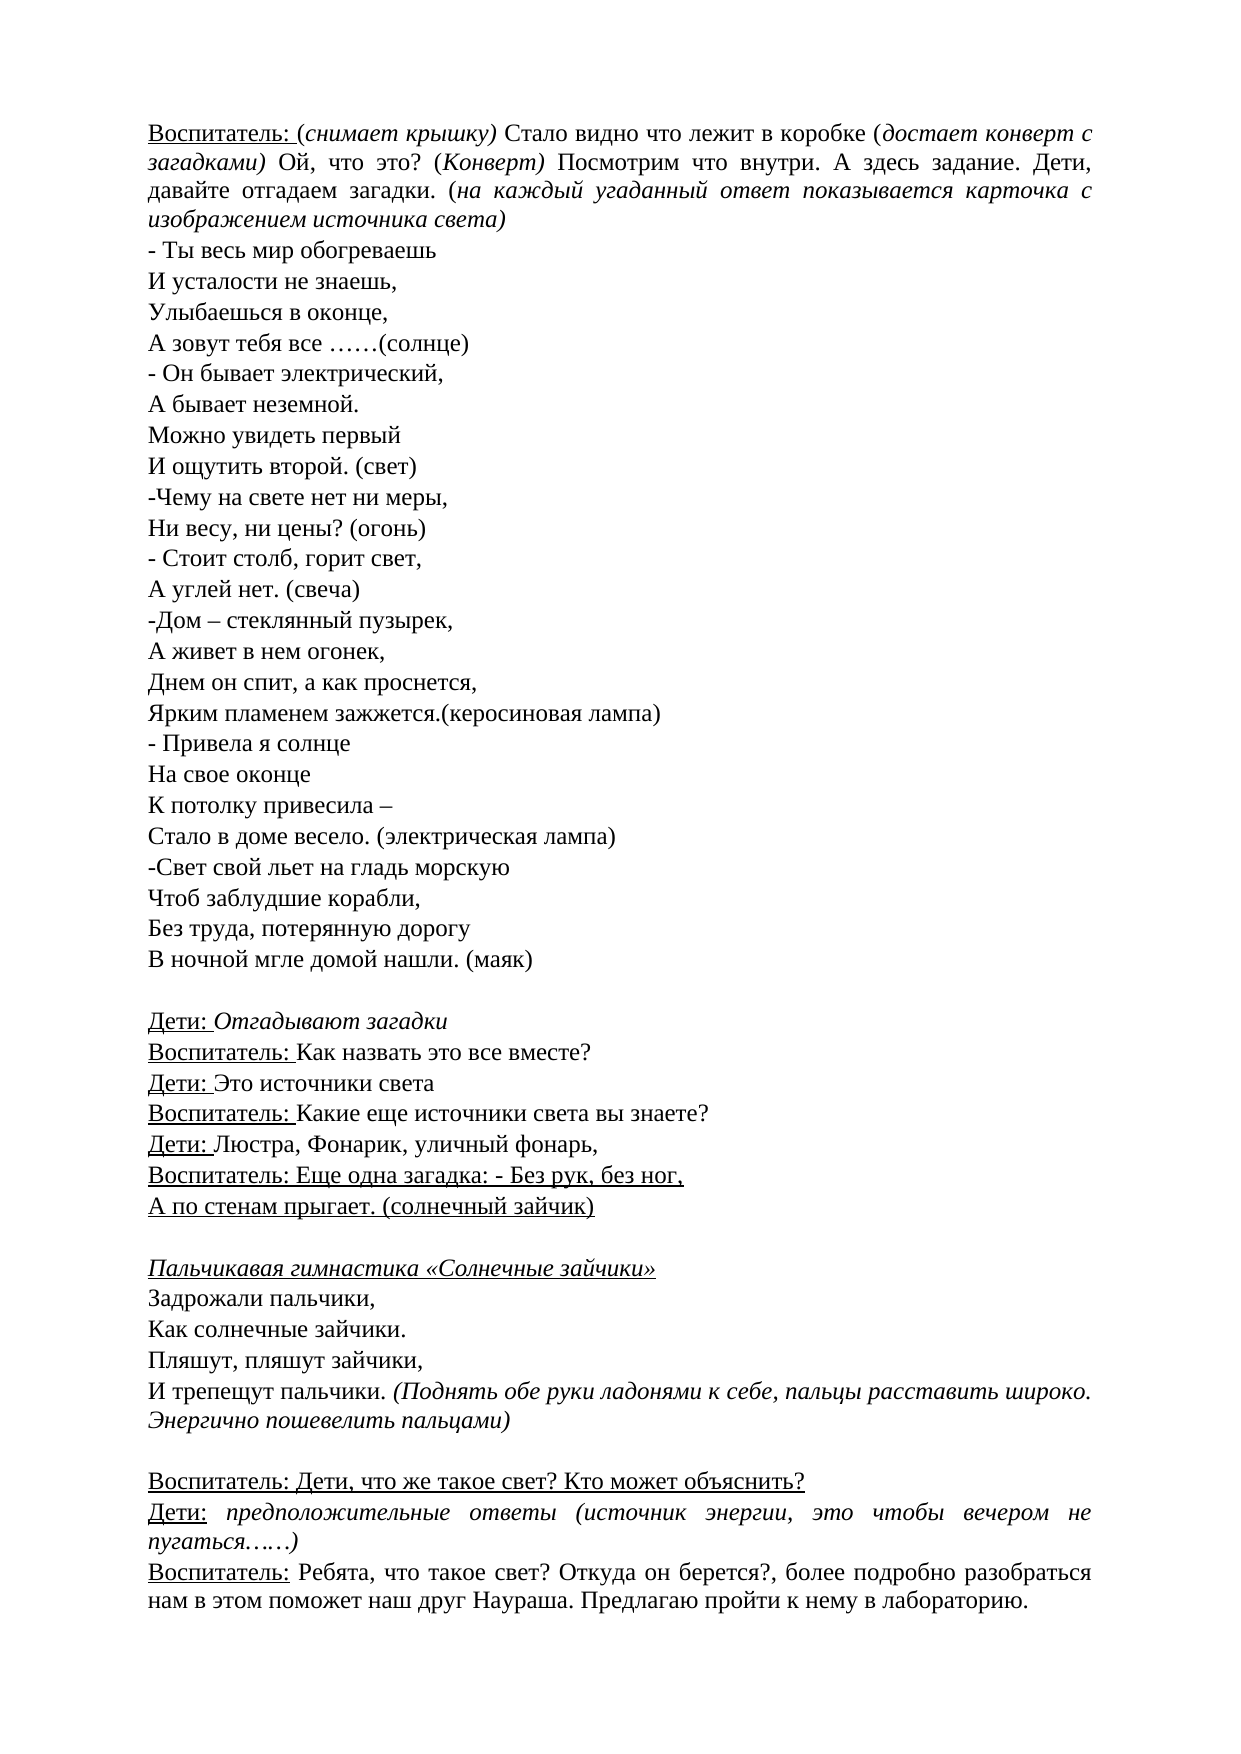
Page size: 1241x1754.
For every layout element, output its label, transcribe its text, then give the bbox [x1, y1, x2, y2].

text Воспитатель: Как назвать это все вместе? [148, 1037, 1093, 1066]
text -Чему на свете нет ни меры, [148, 482, 1093, 511]
text Ни весу, ни цены? (огонь) [148, 513, 1093, 541]
text Пляшут, пляшут зайчики, [148, 1345, 1093, 1374]
text Воспитатель: Еще одна загадка: - Без рук, без ног, [148, 1160, 1093, 1189]
text А зовут тебя все ……(солнце) [148, 328, 1093, 356]
text - Ты весь мир обогреваешь [148, 235, 1093, 264]
text Дети: Отгадывают загадки [148, 1006, 1093, 1035]
text А углей нет. (свеча) [148, 574, 1093, 603]
text Можно увидеть первый [148, 420, 1093, 449]
text -Дом – стеклянный пузырек, [148, 605, 1093, 634]
text Стало в доме весело. (электрическая лампа) [148, 821, 1093, 850]
text - Он бывает электрический, [148, 358, 1093, 387]
text Как солнечные зайчики. [148, 1314, 1093, 1343]
text А по стенам прыгает. (солнечный зайчик) [148, 1191, 1093, 1220]
text Дети: Люстра, Фонарик, уличный фонарь, [148, 1129, 1093, 1158]
text Воспитатель: Ребята, что такое свет? Откуда он берется?, более подробно разобраться нам в этом поможет наш друг Наураша. Предлагаю пройти к нему в лабораторию. [148, 1557, 1093, 1614]
text Без труда, потерянную дорогу [148, 913, 1093, 942]
text Чтоб заблудшие корабли, [148, 883, 1093, 911]
text На свое оконце [148, 759, 1093, 788]
text Дети: Это источники света [148, 1068, 1093, 1096]
text А бывает неземной. [148, 389, 1093, 418]
text К потолку привесила – [148, 790, 1093, 819]
text Воспитатель: (снимает крышку) Стало видно что лежит в коробке (достает конверт с загадками) Ой, что это? (Конверт) Посмотрим что внутри. А здесь задание. Дети, давайте отгадаем загадки. (на каждый угаданный ответ показывается карточка с изображением источника света) [148, 118, 1093, 233]
text Пальчикавая гимнастика «Солнечные зайчики» [148, 1253, 1093, 1281]
text - Привела я солнце [148, 728, 1093, 757]
text И усталости не знаешь, [148, 266, 1093, 295]
text - Стоит столб, горит свет, [148, 543, 1093, 572]
text А живет в нем огонек, [148, 636, 1093, 665]
text -Свет свой льет на гладь морскую [148, 852, 1093, 881]
text Днем он спит, а как проснется, [148, 667, 1093, 696]
text В ночной мгле домой нашли. (маяк) [148, 944, 1093, 973]
text И ощутить второй. (свет) [148, 451, 1093, 480]
text И трепещут пальчики. (Поднять обе руки ладонями к себе, пальцы расставить широко. Энергично пошевелить пальцами) [148, 1376, 1093, 1433]
text Воспитатель: Дети, что же такое свет? Кто может объяснить? [148, 1466, 1093, 1495]
text Улыбаешься в оконце, [148, 297, 1093, 326]
text Ярким пламенем зажжется.(керосиновая лампа) [148, 698, 1093, 726]
text Дети: предположительные ответы (источник энергии, это чтобы вечером не пугаться……) [148, 1497, 1093, 1555]
text Воспитатель: Какие еще источники света вы знаете? [148, 1098, 1093, 1127]
text Задрожали пальчики, [148, 1283, 1093, 1312]
